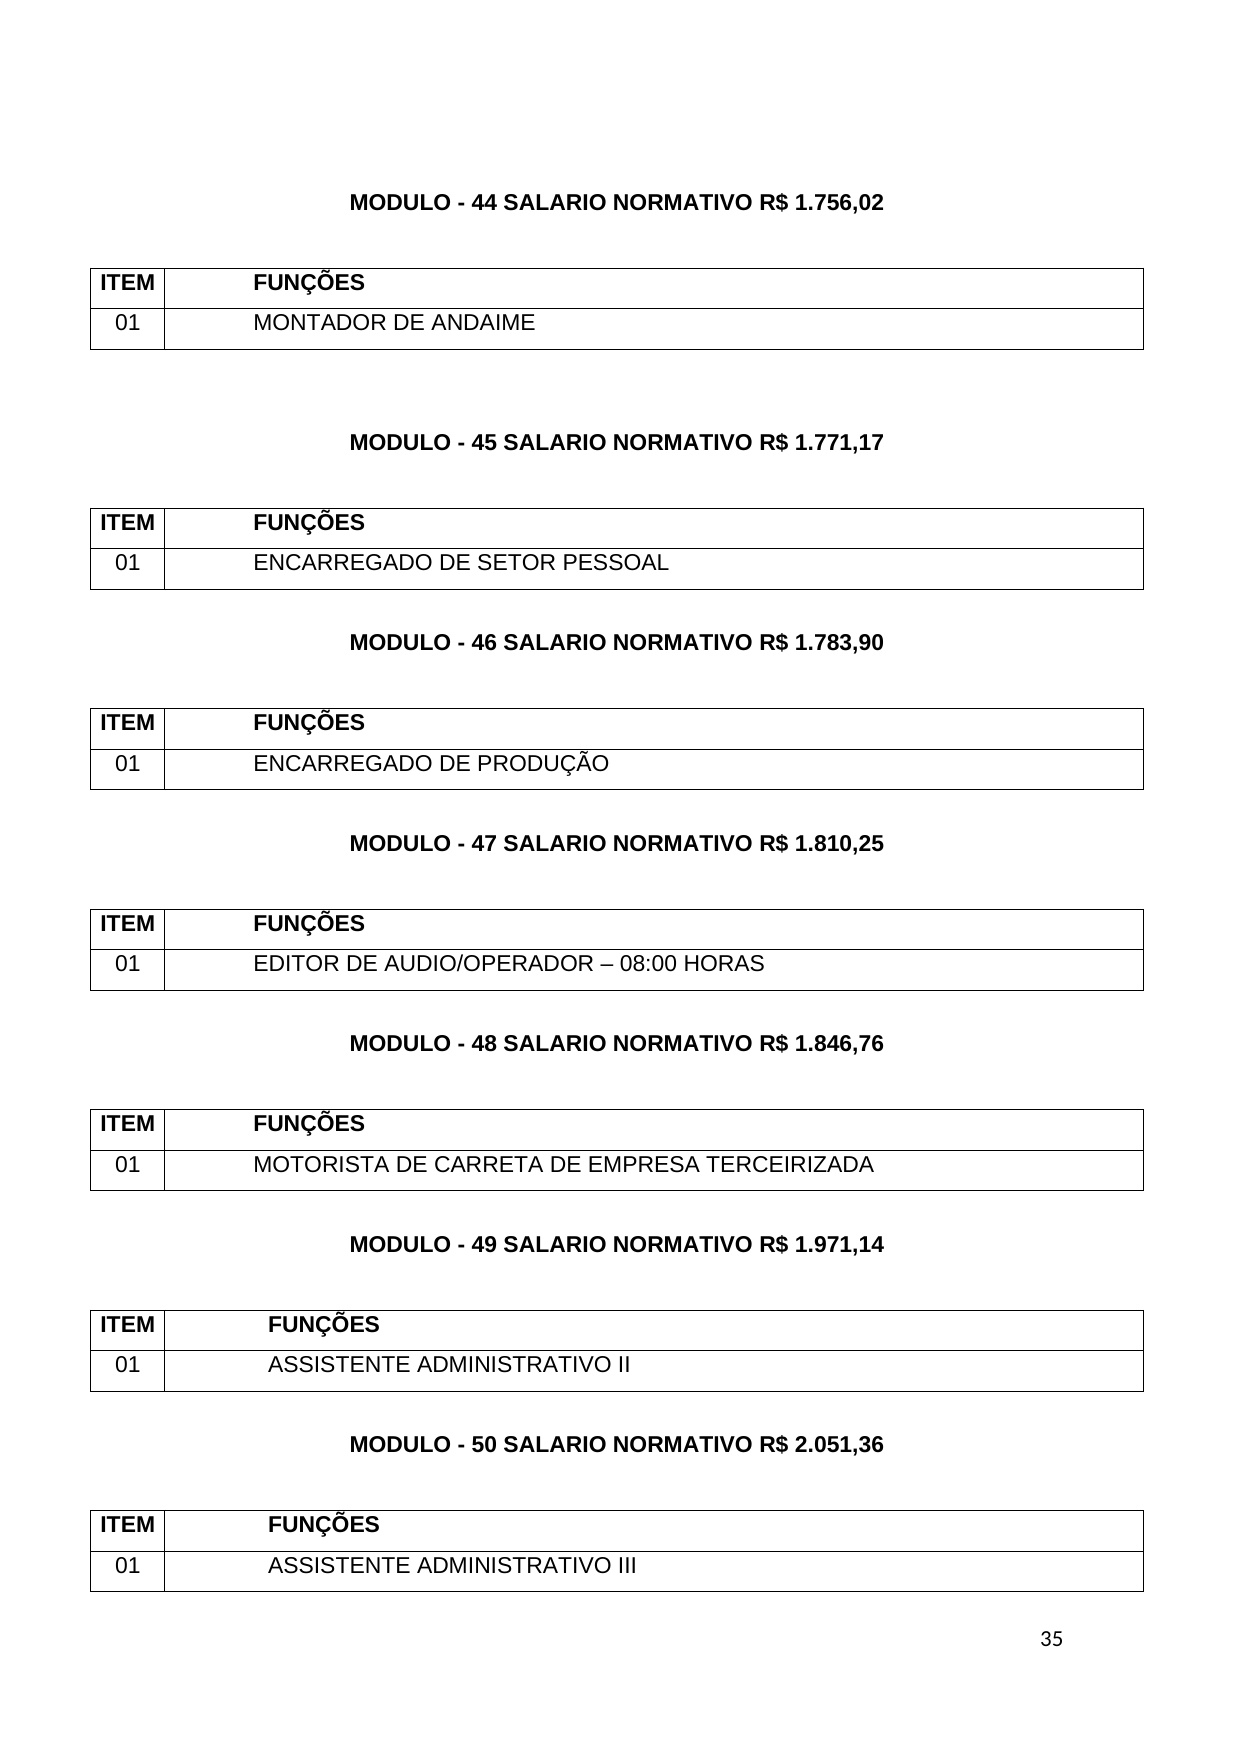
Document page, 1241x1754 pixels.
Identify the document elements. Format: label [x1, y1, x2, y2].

table_header [89, 148, 1152, 1594]
